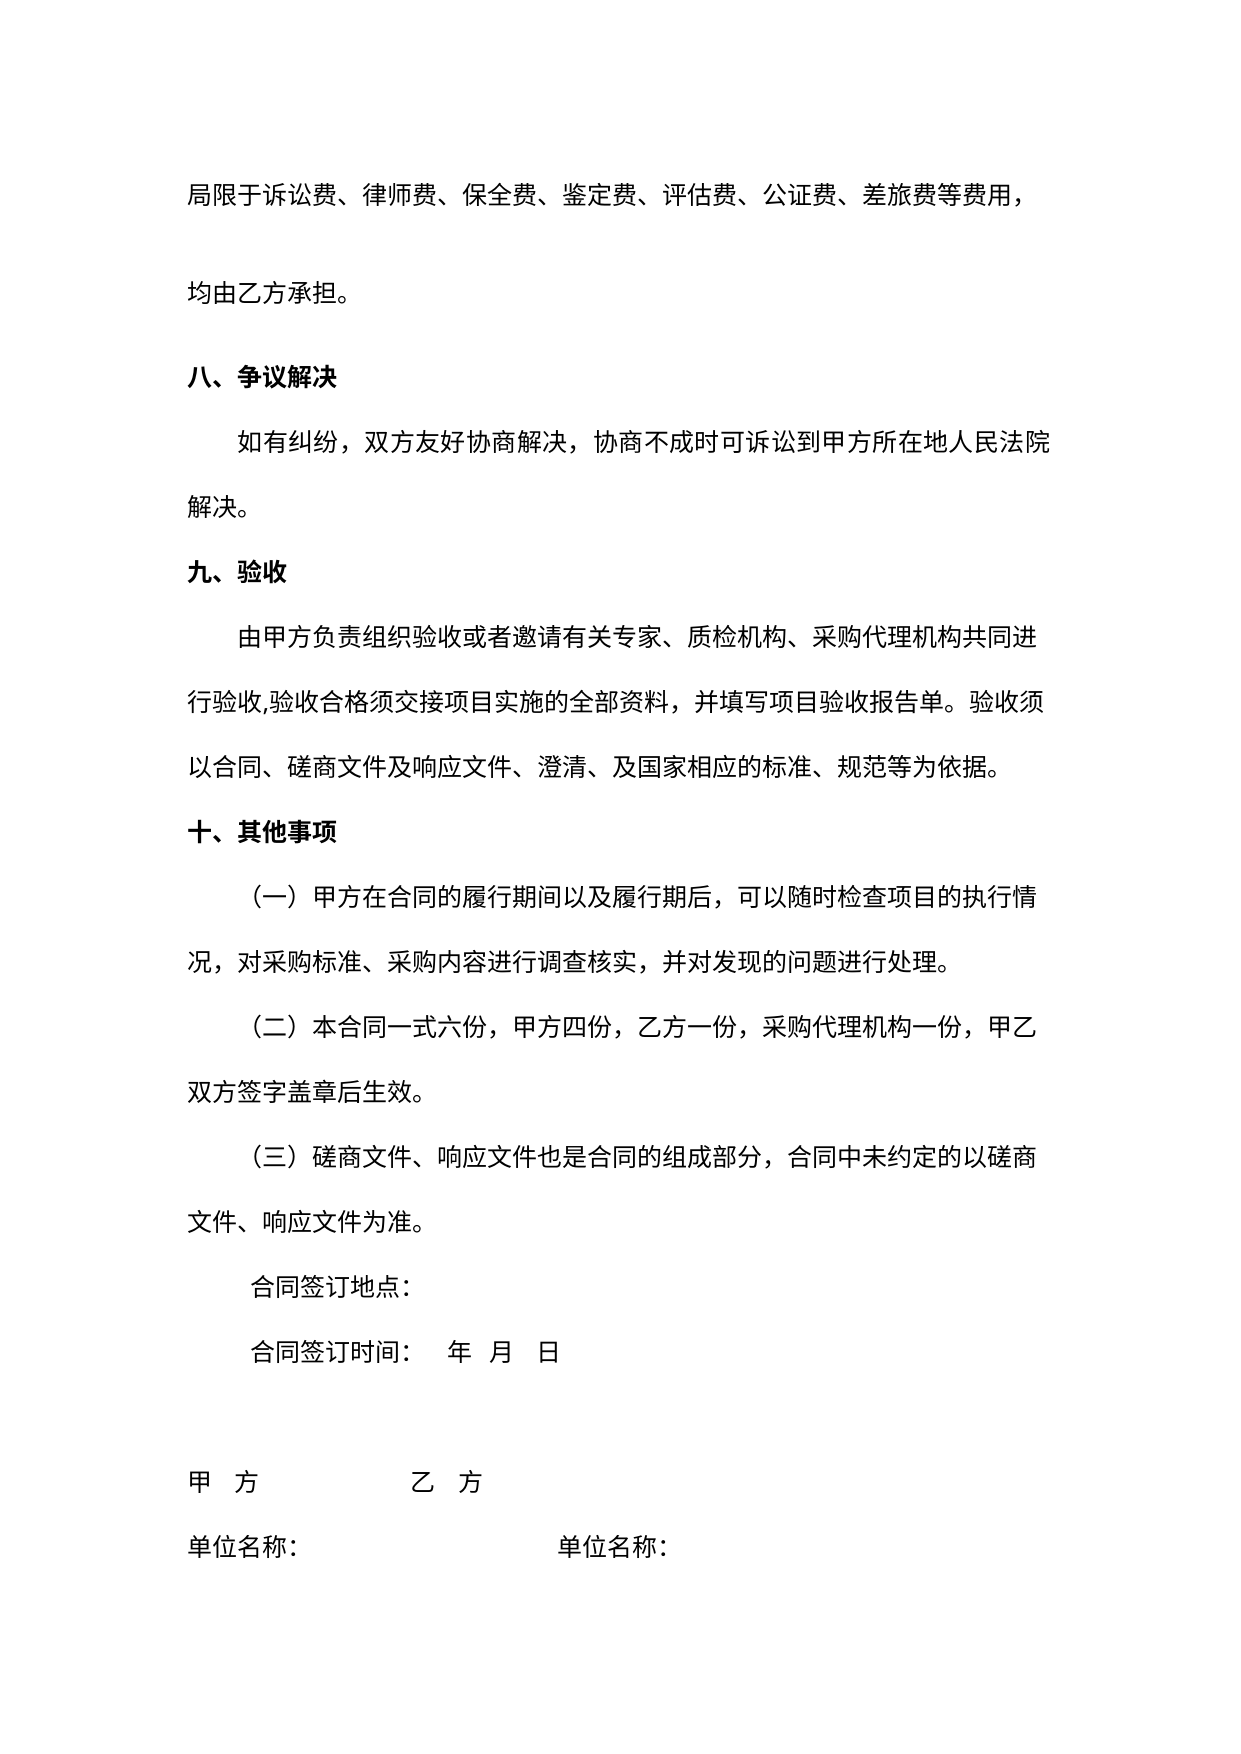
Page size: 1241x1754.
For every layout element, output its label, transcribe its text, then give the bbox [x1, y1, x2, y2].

text 十、其他事项 [187, 798, 1053, 863]
text 合同签订时间： 年 月 日 [187, 1318, 1053, 1383]
text 甲 方 乙 方 [187, 1448, 1053, 1513]
text 八、争议解决 [187, 343, 1053, 408]
text 单位名称： 单位名称： [187, 1513, 1053, 1578]
text 九、验收 [187, 538, 1053, 603]
text 合同签订地点： [187, 1253, 1053, 1318]
text （二）本合同一式六份，甲方四份，乙方一份，采购代理机构一份，甲乙双方签字盖章后生效。 [187, 993, 1053, 1123]
text 如有纠纷，双方友好协商解决，协商不成时可诉讼到甲方所在地人民法院解决。 [187, 408, 1053, 538]
text 由甲方负责组织验收或者邀请有关专家、质检机构、采购代理机构共同进行验收,验收合格须交接项目实施的全部资料，并填写项目验收报告单。验收须以合同、磋商文件及响应文件、澄清、及国家相应的标准、规范等为依据。 [187, 603, 1053, 798]
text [187, 162, 1053, 324]
text （一）甲方在合同的履行期间以及履行期后，可以随时检查项目的执行情况，对采购标准、采购内容进行调查核实，并对发现的问题进行处理。 [187, 863, 1053, 993]
text （三）磋商文件、响应文件也是合同的组成部分，合同中未约定的以磋商文件、响应文件为准。 [187, 1123, 1053, 1253]
